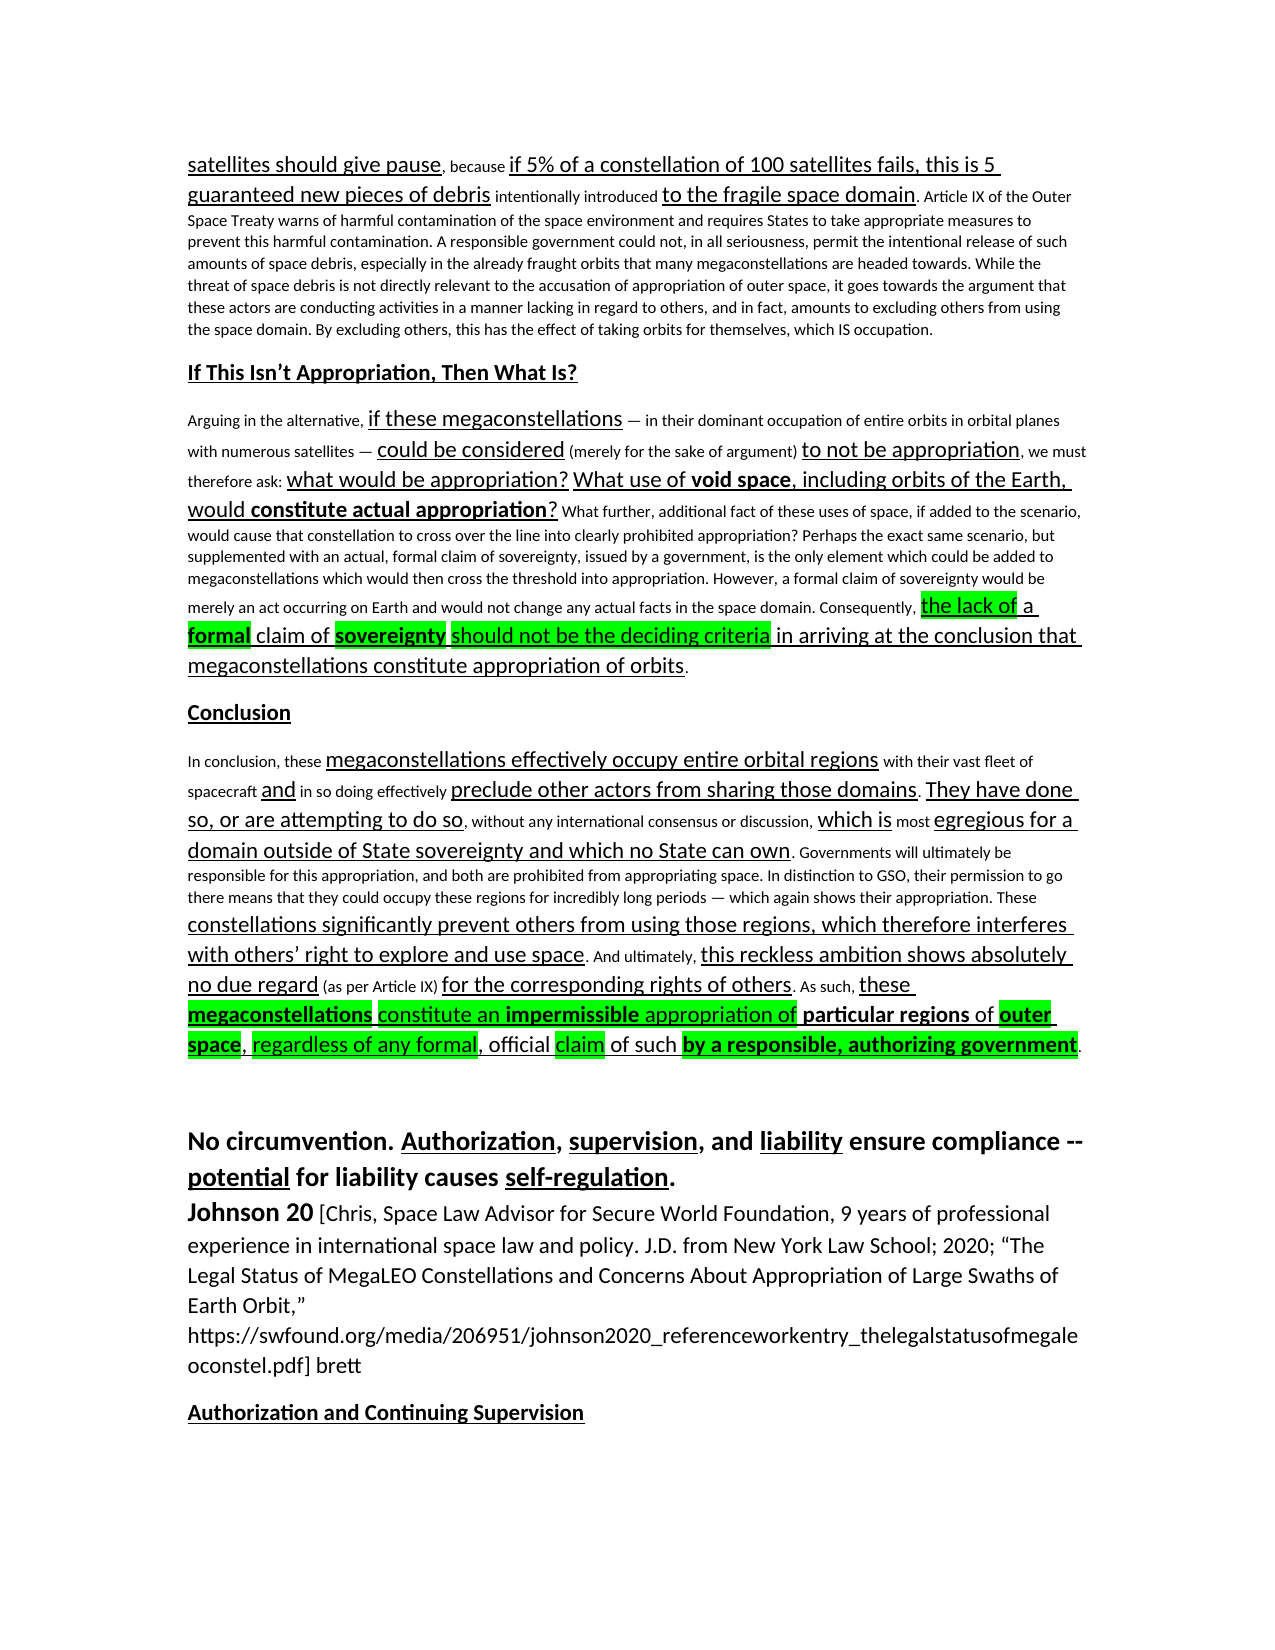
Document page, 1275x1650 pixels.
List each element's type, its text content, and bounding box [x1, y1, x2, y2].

text Arguing in the alternative, if these megaconstellations — in their dominant occupation of entire orbits in orbital planes with numerous satellites — could be considered (merely for the sake of argument) to not be appropriation, we must therefore ask: what would be appropriation? What use of void space, including orbits of the Earth, would constitute actual appropriation? What further, additional fact of these uses of space, if added to the scenario, would cause that constellation to cross over the line into clearly prohibited appropriation? Perhaps the exact same scenario, but supplemented with an actual, formal claim of sovereignty, issued by a government, is the only element which could be added to megaconstellations which would then cross the threshold into appropriation. However, a formal claim of sovereignty would be merely an act occurring on Earth and would not change any actual facts in the space domain. Consequently, the lack of a formal claim of sovereignty should not be the deciding criteria in arriving at the conclusion that megaconstellations constitute appropriation of orbits. [187, 404, 1087, 679]
text In conclusion, these megaconstellations effectively occupy entire orbital regions with their vast fleet of spacecraft and in so doing effectively preclude other actors from sharing those domains. They have done so, or are attempting to do so, without any international consensus or discussion, which is most egregious for a domain outside of State sovereignty and which no State can own. Governments will ultimately be responsible for this appropriation, and both are prohibited from appropriating space. In distinction to GSO, their permission to go there means that they could occupy these regions for incredibly long periods — which again shows their appropriation. These constellations significantly prevent others from using those regions, which therefore interferes with others’ right to explore and use space. And ultimately, this reckless ambition shows absolutely no due regard (as per Article IX) for the corresponding rights of others. As such, these megaconstellations constitute an impermissible appropriation of particular regions of outer space, regardless of any formal, official claim of such by a responsible, authorizing government. [187, 745, 1087, 1059]
text Authorization and Continuing Supervision [187, 1398, 1087, 1427]
text If This Isn’t Appropriation, Then What Is? [187, 358, 1087, 386]
text Johnson 20 [Chris, Space Law Advisor for Secure World Foundation, 9 years of professional experience in international space law and policy. J.D. from New York Law School; 2020; “The Legal Status of MegaLEO Constellations and Concerns About Appropriation of Large Swaths of Earth Orbit,” https://swfound.org/media/206951/johnson2020_referenceworkentry_thelegalstatusofmegaleoconstel.pdf] brett [187, 1196, 1087, 1380]
text Conclusion [187, 698, 1087, 726]
subtitle No circumvention. Authorization, supervision, and liability ensure compliance -- potential for liability causes self-regulation. [187, 1124, 1087, 1193]
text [187, 150, 1087, 339]
